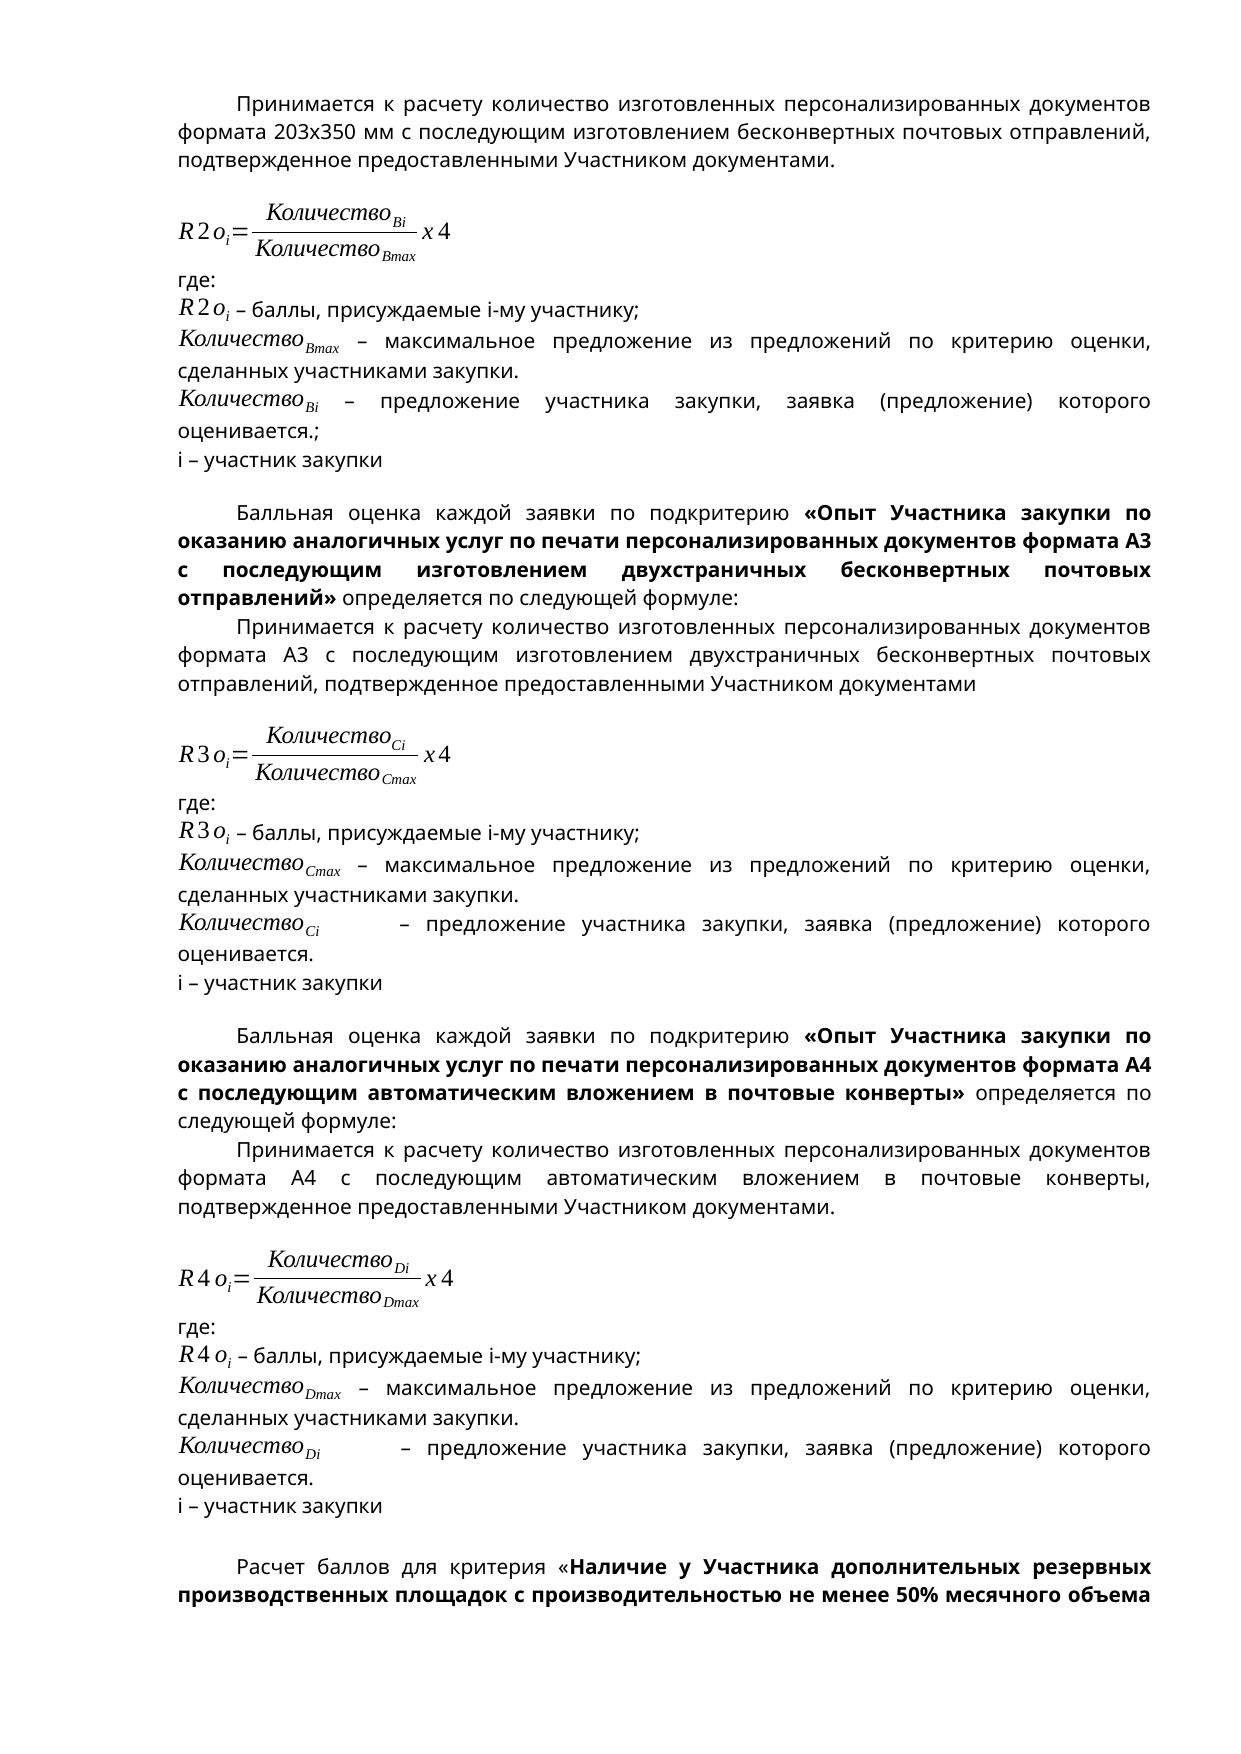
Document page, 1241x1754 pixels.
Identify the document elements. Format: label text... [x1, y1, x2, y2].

text – баллы, присуждаемые i-му участнику; [177, 294, 1152, 325]
text где: [177, 788, 1152, 817]
text i – участник закупки [177, 968, 1152, 996]
text – предложение участника закупки, заявка (предложение) которого оценивается.; [177, 385, 1152, 445]
text – предложение участника закупки, заявка (предложение) которого оценивается. [177, 1431, 1152, 1491]
text – баллы, присуждаемые i-му участнику; [177, 817, 1152, 848]
text Принимается к расчету количество изготовленных персонализированных документов формата 203х350 мм с последующим изготовлением бесконвертных почтовых отправлений, подтвержденное предоставленными Участником документами. [177, 89, 1152, 174]
text где: [177, 1312, 1152, 1340]
text i – участник закупки [177, 1491, 1152, 1519]
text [177, 1552, 1152, 1609]
text Принимается к расчету количество изготовленных персонализированных документов формата А3 с последующим изготовлением двухстраничных бесконвертных почтовых отправлений, подтвержденное предоставленными Участником документами [177, 612, 1152, 697]
text где: [177, 265, 1152, 294]
text – предложение участника закупки, заявка (предложение) которого оценивается. [177, 908, 1152, 968]
text – максимальное предложение из предложений по критерию оценки, сделанных участниками закупки. [177, 848, 1152, 908]
text Балльная оценка каждой заявки по подкритерию «Опыт Участника закупки по оказанию аналогичных услуг по печати персонализированных документов формата А4 с последующим автоматическим вложением в почтовые конверты» определяется по следующей формуле: [177, 1021, 1152, 1135]
text i – участник закупки [177, 445, 1152, 473]
text Балльная оценка каждой заявки по подкритерию «Опыт Участника закупки по оказанию аналогичных услуг по печати персонализированных документов формата А3 с последующим изготовлением двухстраничных бесконвертных почтовых отправлений» определяется по следующей формуле: [177, 498, 1152, 612]
text – баллы, присуждаемые i-му участнику; [177, 1340, 1152, 1372]
text – максимальное предложение из предложений по критерию оценки, сделанных участниками закупки. [177, 325, 1152, 385]
text Принимается к расчету количество изготовленных персонализированных документов формата А4 с последующим автоматическим вложением в почтовые конверты, подтвержденное предоставленными Участником документами. [177, 1135, 1152, 1220]
text – максимальное предложение из предложений по критерию оценки, сделанных участниками закупки. [177, 1372, 1152, 1431]
